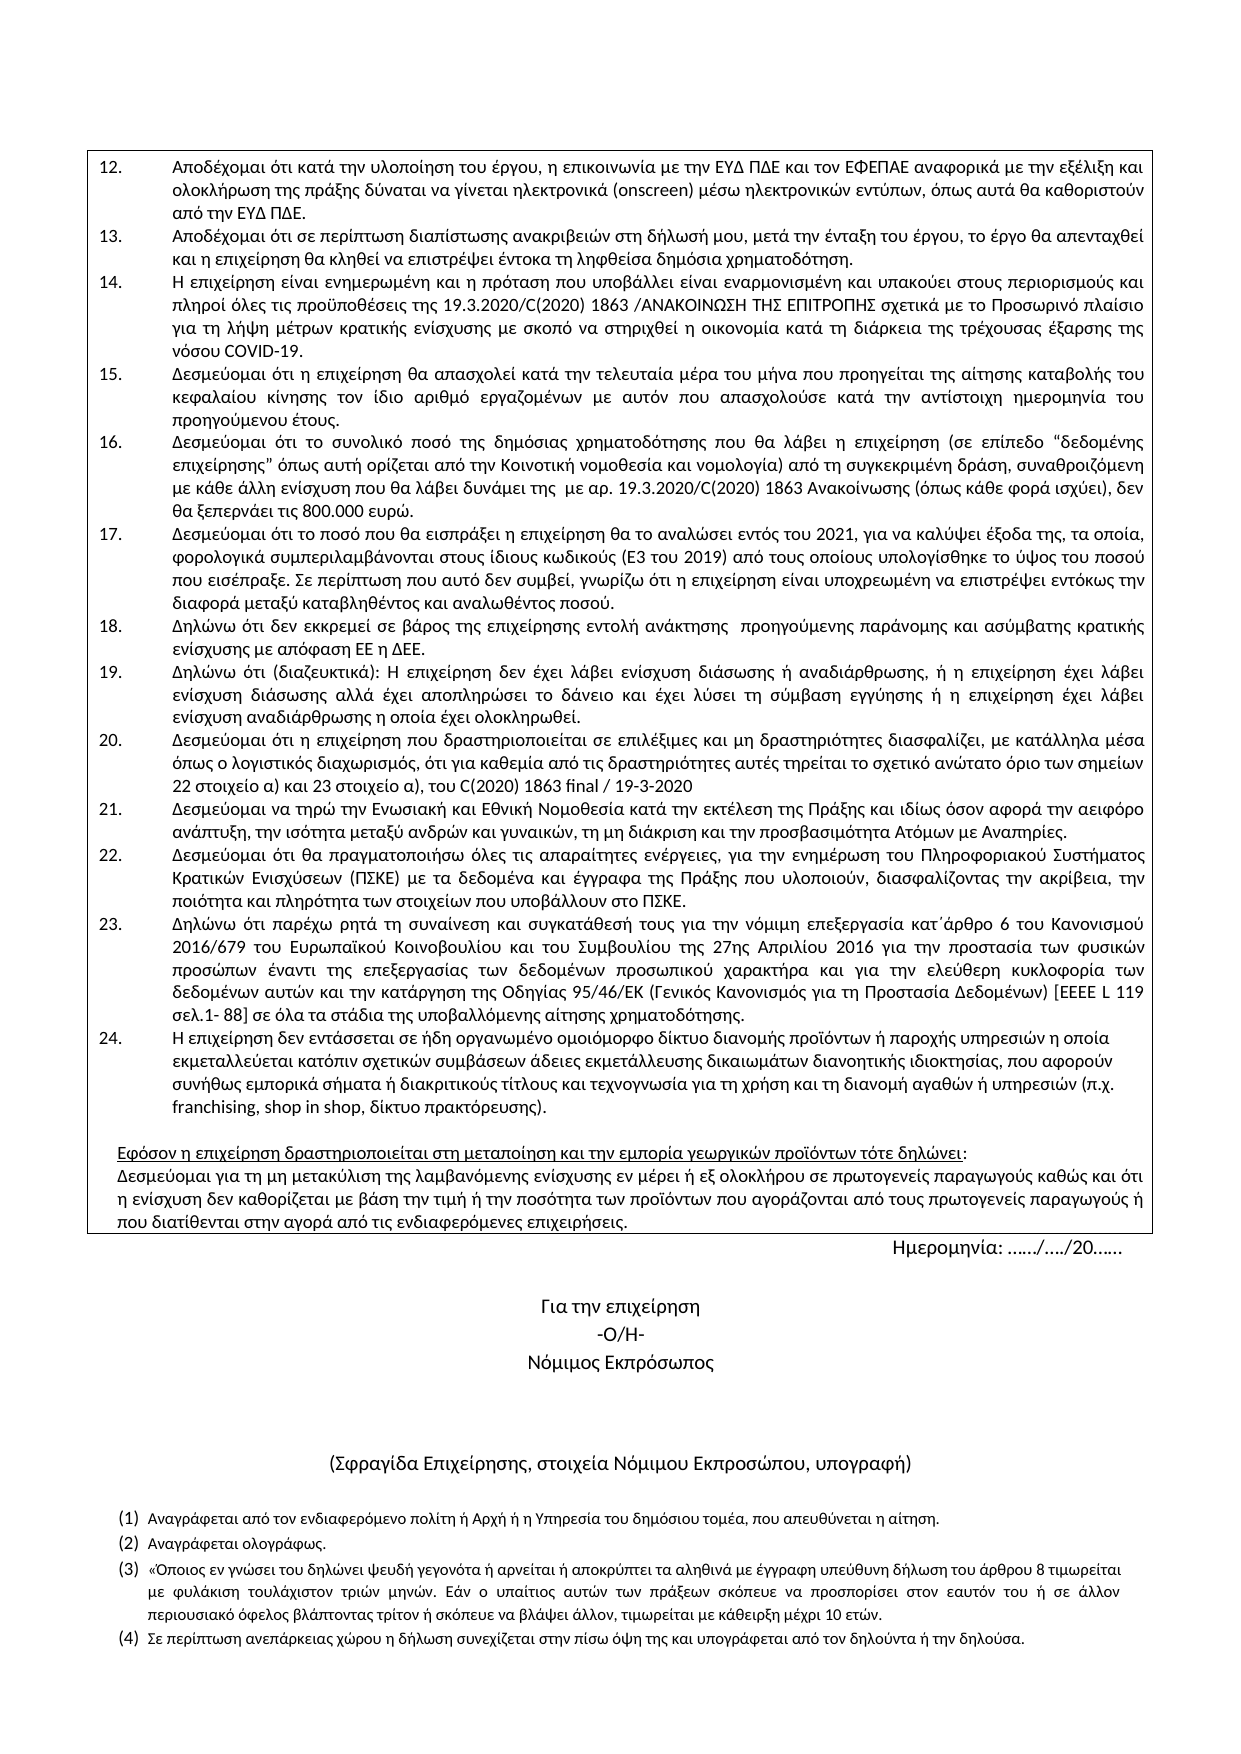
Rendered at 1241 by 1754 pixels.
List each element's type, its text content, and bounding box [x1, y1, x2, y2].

list Σε περίπτωση ανεπάρκειας χώρου η δήλωση συνεχίζεται στην πίσω όψη της και υπογράφεται από τον δηλούντα ή την δηλούσα. [118, 1626, 1122, 1649]
list «Όποιος εν γνώσει του δηλώνει ψευδή γεγονότα ή αρνείται ή αποκρύπτει τα αληθινά με έγγραφη υπεύθυνη δήλωση του άρθρου 8 τιμωρείται με φυλάκιση τουλάχιστον τριών μηνών. Εάν ο υπαίτιος αυτών των πράξεων σκόπευε να προσπορίσει στον εαυτόν του ή σε άλλον περιουσιακό όφελος βλάπτοντας τρίτον ή σκόπευε να βλάψει άλλον, τιμωρείται με κάθειρξη μέχρι 10 ετών. [118, 1557, 1122, 1624]
list Αναγράφεται από τον ενδιαφερόμενο πολίτη ή Αρχή ή η Υπηρεσία του δημόσιου τομέα, που απευθύνεται η αίτηση. [118, 1506, 1122, 1529]
text Για την επιχείρηση [269, 1293, 972, 1318]
text -Ο/Η- [269, 1321, 972, 1346]
text Ημερομηνία: ……/…./20…… [269, 1234, 1122, 1260]
text Νόμιμος Εκπρόσωπος [269, 1349, 972, 1374]
list Αναγράφεται ολογράφως. [118, 1532, 1122, 1554]
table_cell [88, 151, 1152, 1233]
text (Σφραγίδα Επιχείρησης, στοιχεία Νόμιμου Εκπροσώπου, υπογραφή) [269, 1451, 972, 1476]
